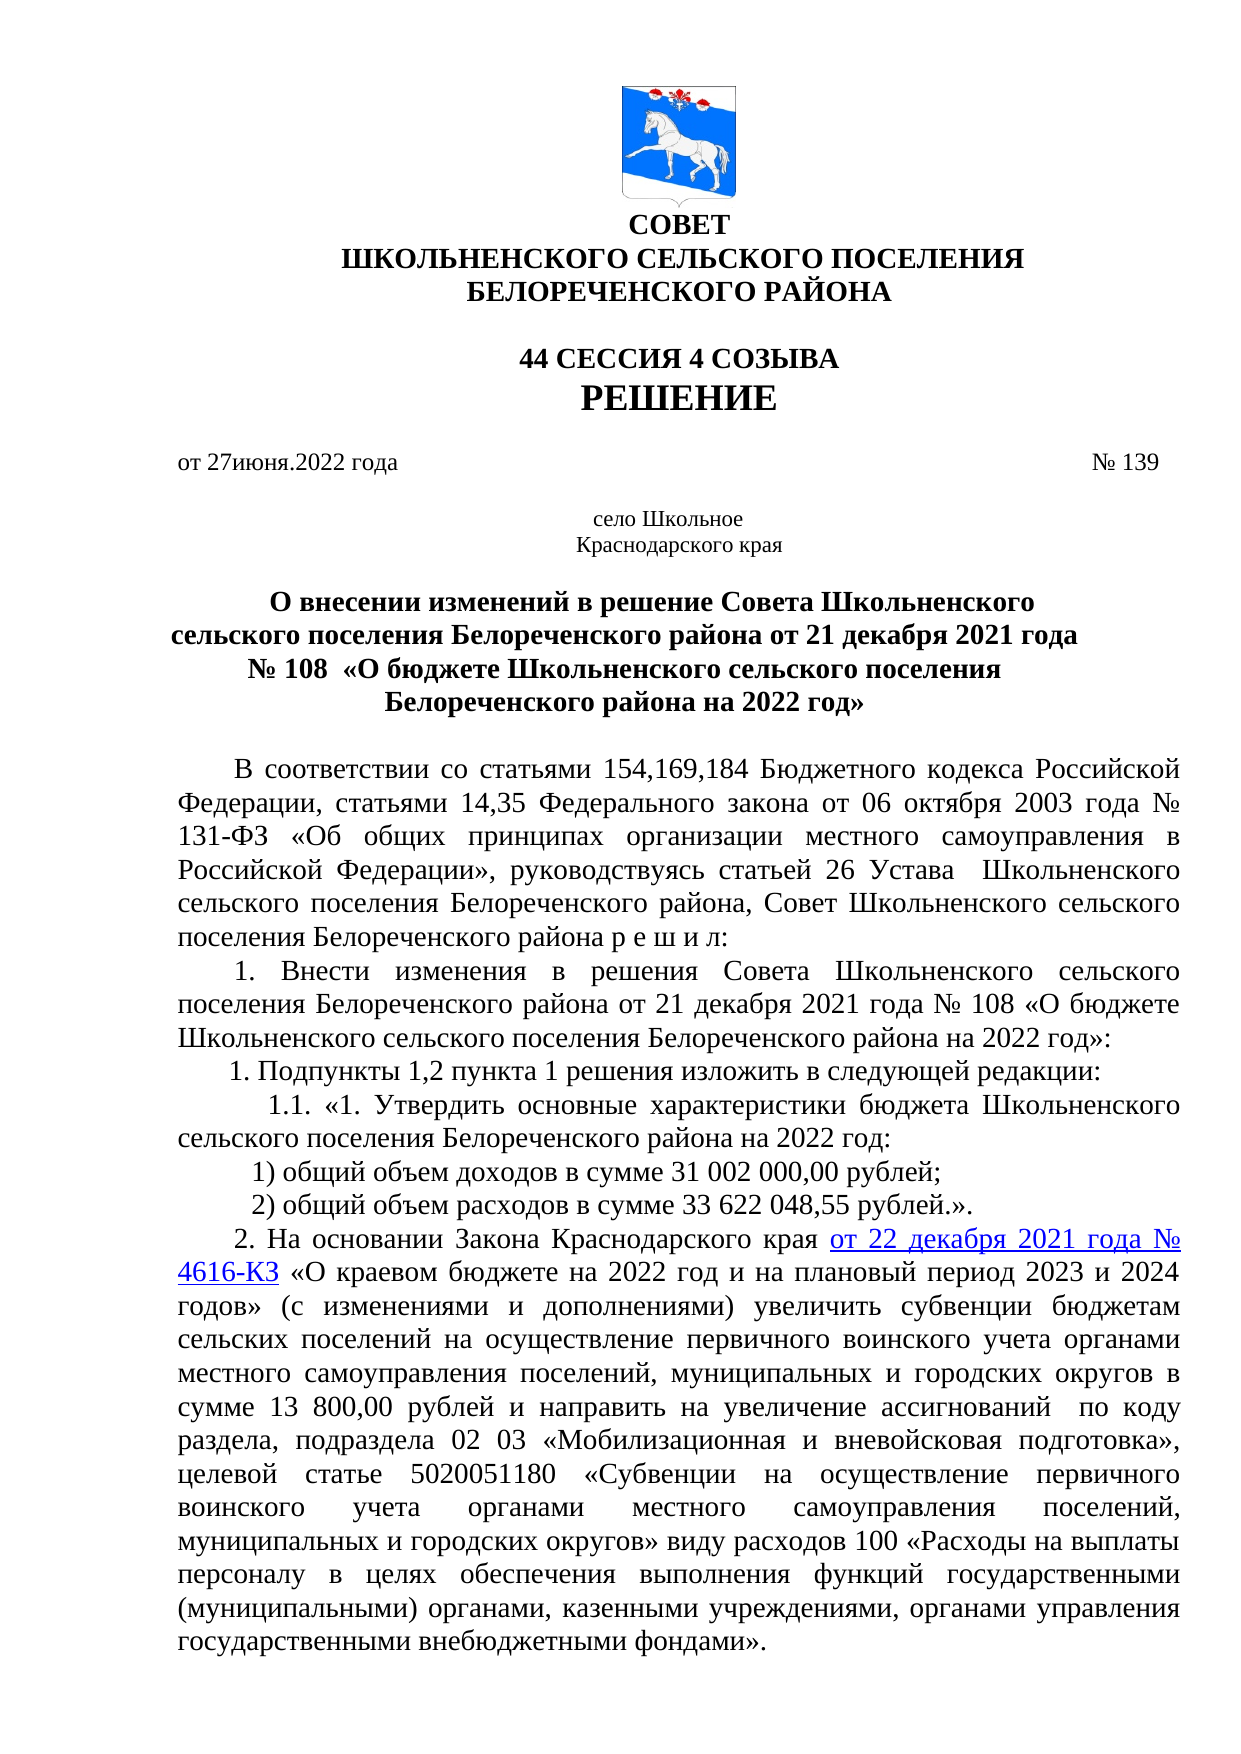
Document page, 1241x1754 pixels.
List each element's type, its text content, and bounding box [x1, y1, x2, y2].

text 2) общий объем расходов в сумме 33 622 048,55 рублей.». [177, 1187, 1181, 1221]
text 1.1. «1. Утвердить основные характеристики бюджета Школьненского сельского поселения Белореченского района на 2022 год: [177, 1087, 1181, 1154]
text 2. На основании Закона Краснодарского края от 22 декабря 2021 года № 4616-КЗ «О краевом бюджете на 2022 год и на плановый период 2023 и 2024 годов» (с изменениями и дополнениями) увеличить субвенции бюджетам сельских поселений на осуществление первичного воинского учета органами местного самоуправления поселений, муниципальных и городских округов в сумме 13 800,00 рублей и направить на увеличение ассигнований по коду раздела, подраздела 02 03 «Мобилизационная и вневойсковая подготовка», целевой статье 5020051180 «Субвенции на осуществление первичного воинского учета органами местного самоуправления поселений, муниципальных и городских округов» виду расходов 100 «Расходы на выплаты персоналу в целях обеспечения выполнения функций государственными (муниципальными) органами, казенными учреждениями, органами управления государственными внебюджетными фондами». [177, 1285, 1181, 1657]
table_header О внесении изменений в решение Совета Школьненского сельского поселения Белореченского района от 21 декабря 2021 года № 108 «О бюджете Школьненского сельского поселения Белореченского района на 2022 год» [155, 584, 1094, 751]
text 44 СЕССИЯ 4 СОЗЫВА [177, 342, 1181, 375]
text СОВЕТ [177, 207, 1181, 241]
picture [622, 86, 736, 208]
text 1. Подпункты 1,2 пункта 1 решения изложить в следующей редакции: [177, 1053, 1181, 1087]
text от 27июня.2022 года № 139 [177, 447, 1181, 476]
text Краснодарского края [177, 531, 1181, 557]
text РЕШЕНИЕ [177, 375, 1181, 418]
text 2. На основании Закона Краснодарского края от 22 декабря 2021 года № 4616-КЗ «О краевом бюджете на 2022 год и на плановый период 2023 и 2024 годов» (с изменениями и дополнениями) увеличить субвенции бюджетам сельских поселений на осуществление первичного воинского учета органами местного самоуправления поселений, муниципальных и городских округов в сумме 13 800,00 рублей и направить на увеличение ассигнований по коду раздела, подраздела 02 03 «Мобилизационная и вневойсковая подготовка», целевой статье 5020051180 «Субвенции на осуществление первичного воинского учета органами местного самоуправления поселений, муниципальных и городских округов» виду расходов 100 «Расходы на выплаты персоналу в целях обеспечения выполнения функций государственными (муниципальными) органами, казенными учреждениями, органами управления государственными внебюджетными фондами». [177, 1221, 1181, 1284]
text ШКОЛЬНЕНСКОГО СЕЛЬСКОГО ПОСЕЛЕНИЯ [177, 241, 1181, 274]
text 1) общий объем доходов в сумме 31 002 000,00 рублей; [177, 1154, 1181, 1187]
text 1. Внести изменения в решения Совета Школьненского сельского поселения Белореченского района от 21 декабря 2021 года № 108 «О бюджете Школьненского сельского поселения Белореченского района на 2022 год»: [177, 953, 1181, 1053]
text БЕЛОРЕЧЕНСКОГО РАЙОНА [177, 274, 1181, 308]
text В соответствии со статьями 154,169,184 Бюджетного кодекса Российской Федерации, статьями 14,35 Федерального закона от 06 октября 2003 года № 131-ФЗ «Об общих принципах организации местного самоуправления в Российской Федерации», руководствуясь статьей 26 Устава Школьненского сельского поселения Белореченского района, Совет Школьненского сельского поселения Белореченского района р е ш и л: [177, 751, 1181, 953]
text село Школьное [177, 504, 1181, 531]
